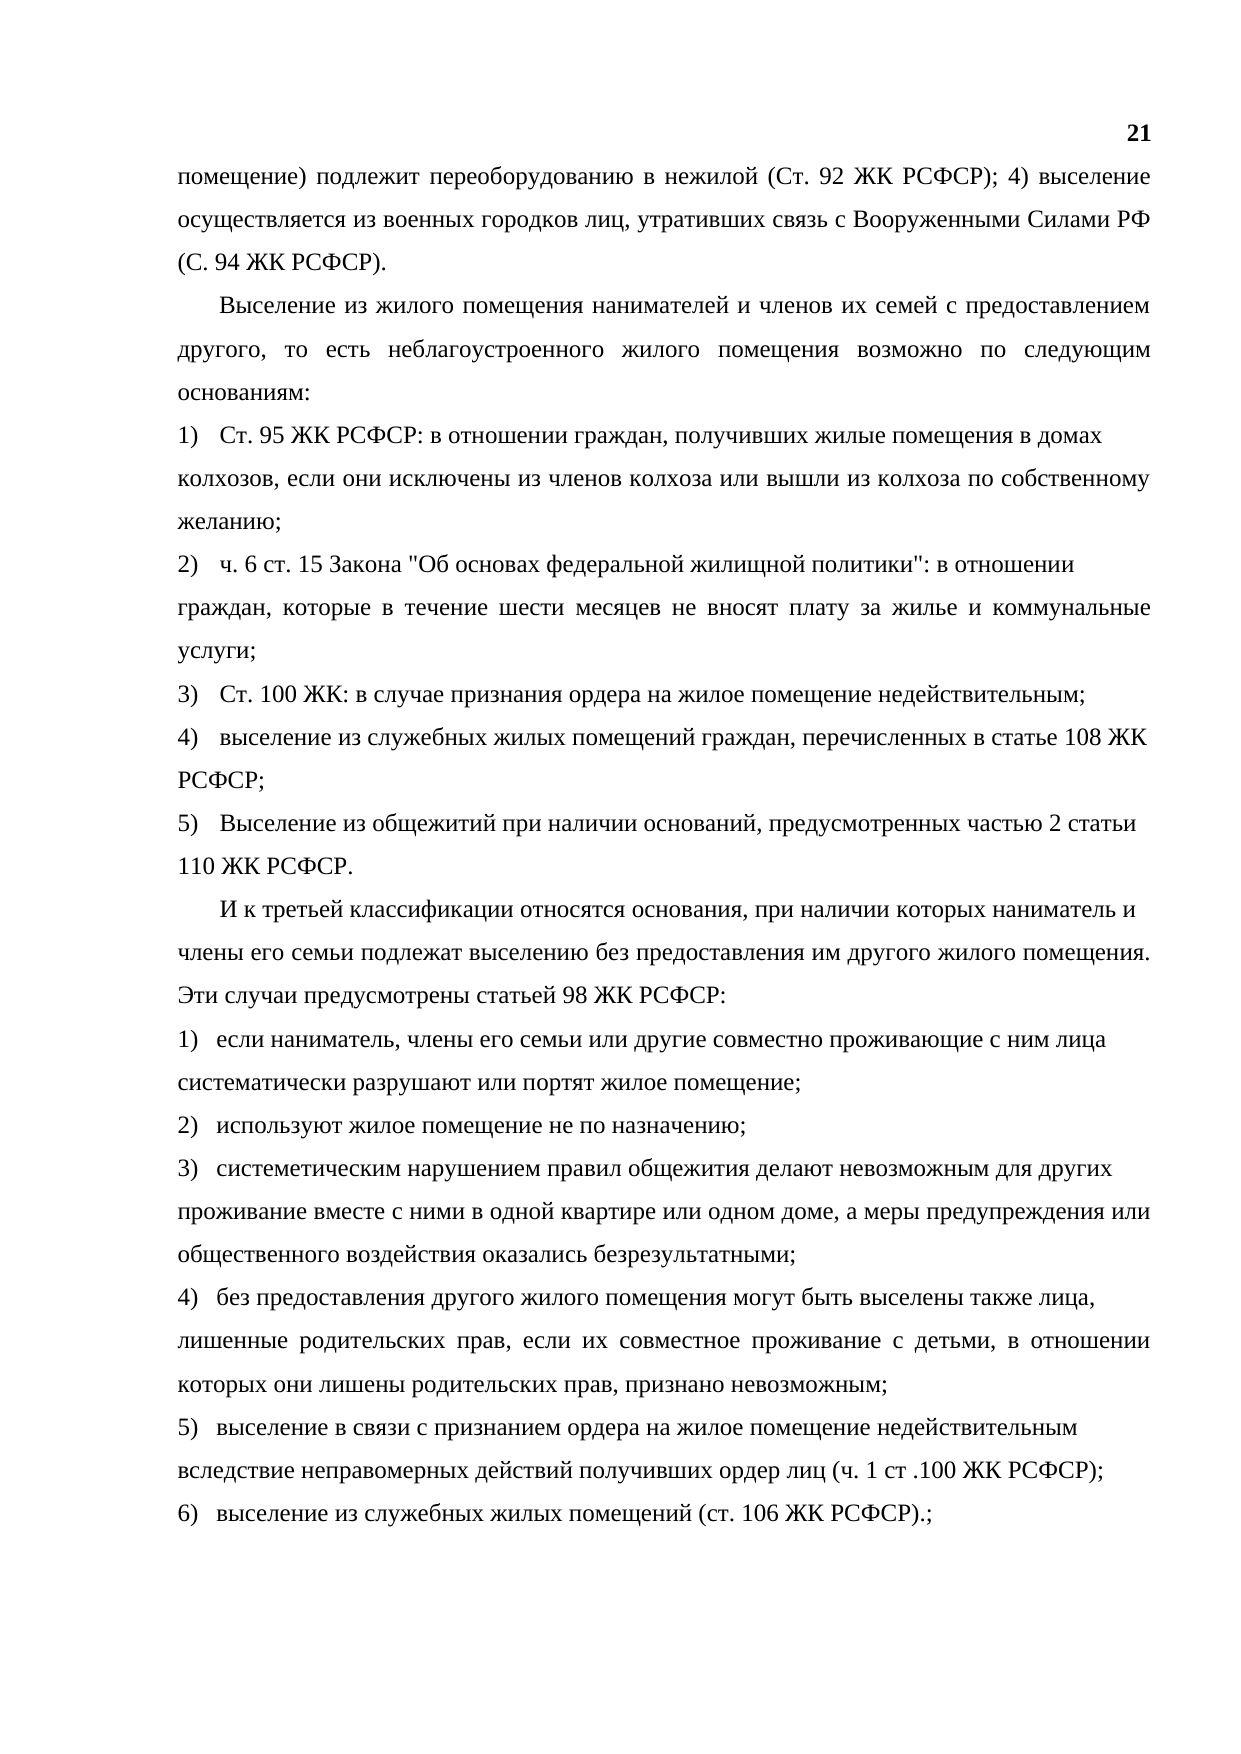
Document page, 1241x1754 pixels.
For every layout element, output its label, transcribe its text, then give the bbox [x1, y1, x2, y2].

text колхозов, если они исключены из членов колхоза или вышли из колхоза по собственному желанию; [177, 463, 1152, 535]
text проживание вместе с ними в одной квартире или одном доме, а меры предупреждения или общественного воздействия оказались безрезультатными; [177, 1196, 1152, 1268]
list Ст. 100 ЖК: в случае признания ордера на жилое помещение недействительным; [177, 679, 1152, 707]
text РСФСР; [177, 765, 1152, 794]
list если наниматель, члены его семьи или другие совместно проживающие с ним лица [177, 1024, 1152, 1052]
text члены его семьи подлежат выселению без предоставления им другого жилого помещения. Эти случаи предусмотрены статьей 98 ЖК РСФСР: [177, 937, 1152, 1009]
text помещение) подлежит переоборудованию в нежилой (Ст. 92 ЖК РСФСР); 4) выселение осуществляется из военных городков лиц, утративших связь с Вооруженными Силами РФ (С. 94 ЖК РСФСР). [177, 161, 1152, 276]
list выселение из служебных жилых помещений (ст. 106 ЖК РСФСР).; [177, 1498, 1152, 1527]
text лишенные родительских прав, если их совместное проживание с детьми, в отношении которых они лишены родительских прав, признано невозможным; [177, 1326, 1152, 1397]
text 110 ЖК РСФСР. [177, 851, 1152, 880]
list системетическим нарушением правил общежития делают невозможным для других [177, 1153, 1152, 1182]
text И к третьей классификации относятся основания, при наличии которых наниматель и [219, 894, 1152, 923]
list Ст. 95 ЖК РСФСР: в отношении граждан, получивших жилые помещения в домах [177, 420, 1152, 449]
text граждан, которые в течение шести месяцев не вносят плату за жилье и коммунальные услуги; [177, 592, 1152, 664]
list без предоставления другого жилого помещения могут быть выселены также лица, [177, 1282, 1152, 1311]
text систематически разрушают или портят жилое помещение; [177, 1067, 1152, 1096]
list Выселение из общежитий при наличии оснований, предусмотренных частью 2 статьи [177, 808, 1152, 837]
text 21 [177, 118, 1152, 147]
text вследствие неправомерных действий получивших ордер лиц (ч. 1 ст .100 ЖК РСФСР); [177, 1455, 1152, 1484]
list выселение в связи с признанием ордера на жилое помещение недействительным [177, 1412, 1152, 1441]
list используют жилое помещение не по назначению; [177, 1110, 1152, 1139]
list ч. 6 ст. 15 Закона "Об основах федеральной жилищной политики": в отношении [177, 549, 1152, 578]
list выселение из служебных жилых помещений граждан, перечисленных в статье 108 ЖК [177, 722, 1152, 751]
text Выселение из жилого помещения нанимателей и членов их семей с предоставлением другого, то есть неблагоустроенного жилого помещения возможно по следующим основаниям: [177, 291, 1152, 406]
